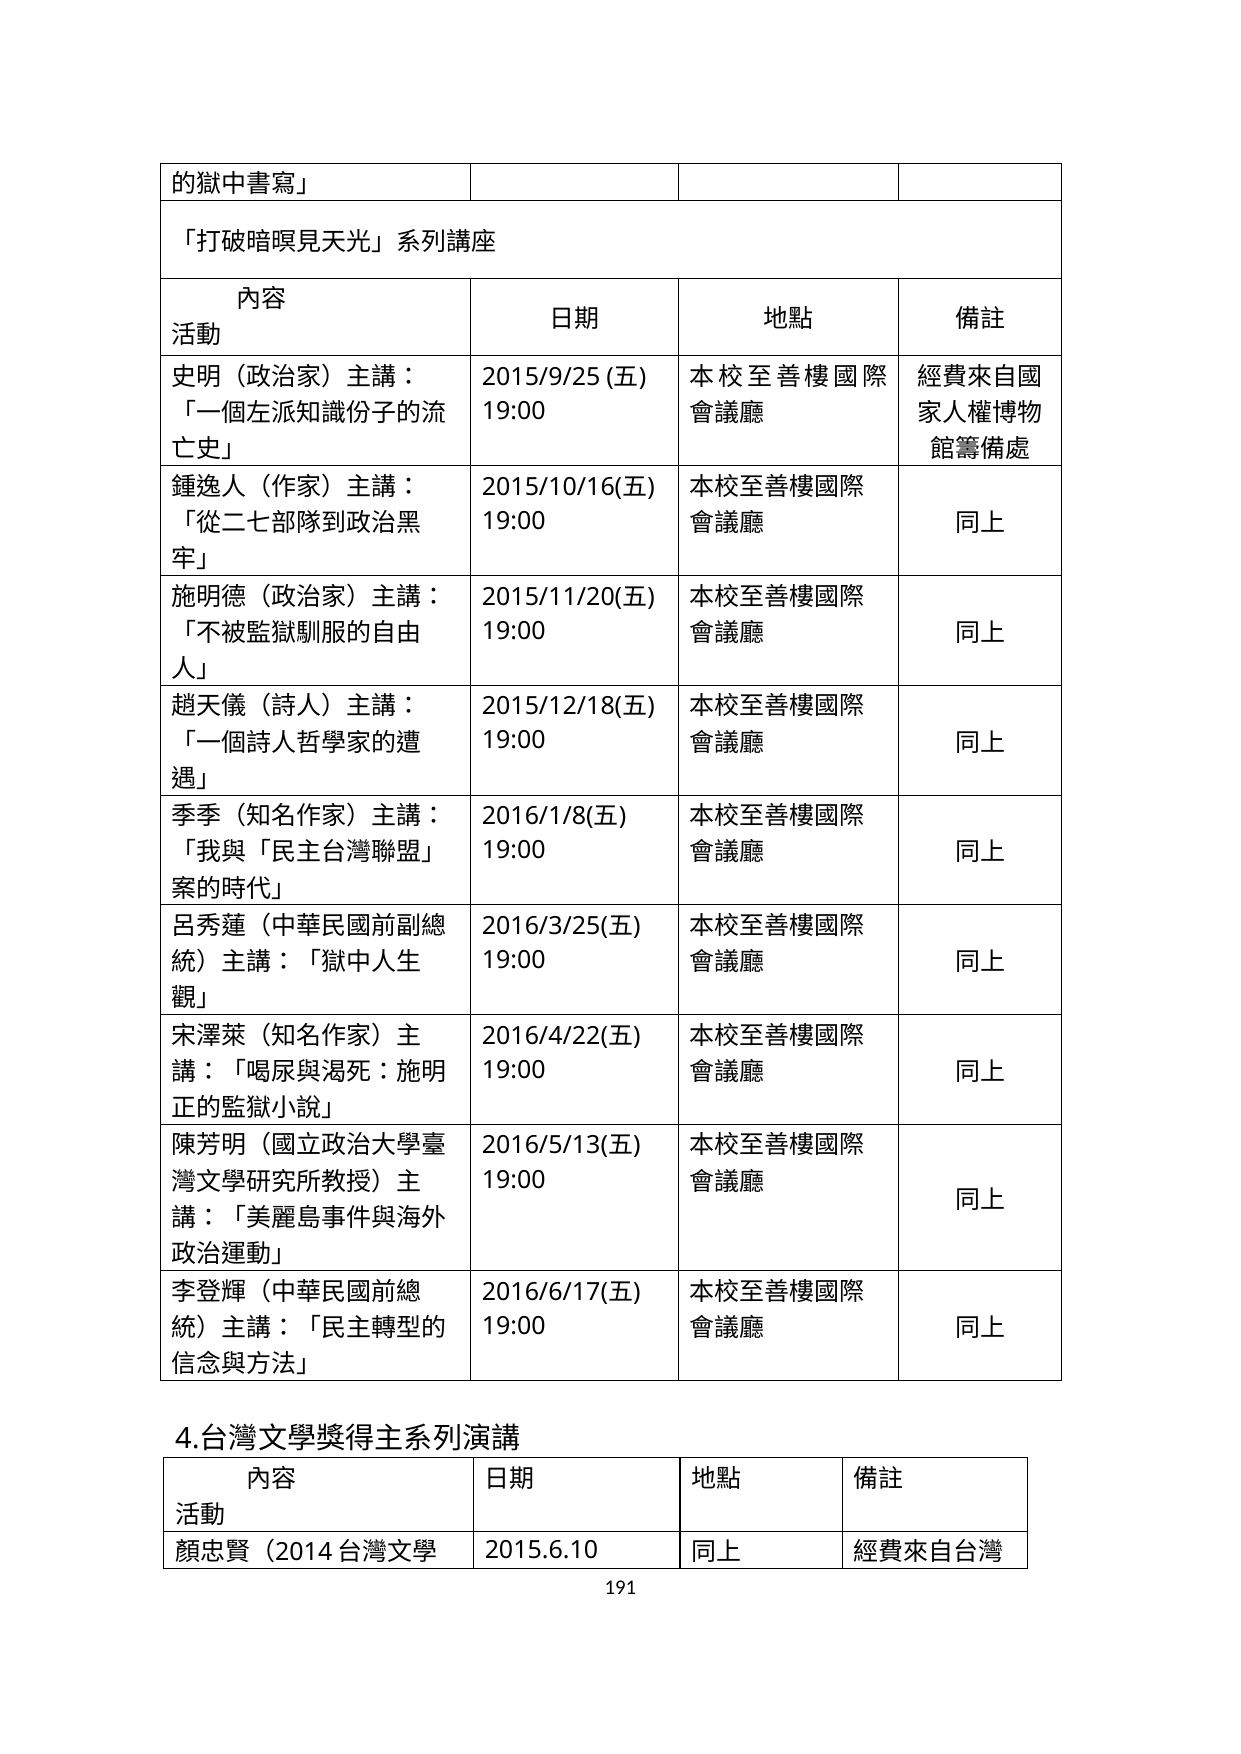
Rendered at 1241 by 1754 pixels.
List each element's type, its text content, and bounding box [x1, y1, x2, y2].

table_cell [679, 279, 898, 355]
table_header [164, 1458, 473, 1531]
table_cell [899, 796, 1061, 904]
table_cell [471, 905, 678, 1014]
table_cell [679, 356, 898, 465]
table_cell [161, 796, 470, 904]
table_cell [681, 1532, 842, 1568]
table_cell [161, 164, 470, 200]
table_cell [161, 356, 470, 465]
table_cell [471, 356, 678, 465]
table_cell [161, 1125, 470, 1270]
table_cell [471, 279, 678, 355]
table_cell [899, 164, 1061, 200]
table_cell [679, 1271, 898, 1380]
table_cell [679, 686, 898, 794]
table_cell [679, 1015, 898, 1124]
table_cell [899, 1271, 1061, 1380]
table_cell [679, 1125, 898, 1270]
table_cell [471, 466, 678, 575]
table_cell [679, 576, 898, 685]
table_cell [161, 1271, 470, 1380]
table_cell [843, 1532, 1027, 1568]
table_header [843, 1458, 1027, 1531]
text 4.台灣文學獎得主系列演講 [175, 1415, 1065, 1457]
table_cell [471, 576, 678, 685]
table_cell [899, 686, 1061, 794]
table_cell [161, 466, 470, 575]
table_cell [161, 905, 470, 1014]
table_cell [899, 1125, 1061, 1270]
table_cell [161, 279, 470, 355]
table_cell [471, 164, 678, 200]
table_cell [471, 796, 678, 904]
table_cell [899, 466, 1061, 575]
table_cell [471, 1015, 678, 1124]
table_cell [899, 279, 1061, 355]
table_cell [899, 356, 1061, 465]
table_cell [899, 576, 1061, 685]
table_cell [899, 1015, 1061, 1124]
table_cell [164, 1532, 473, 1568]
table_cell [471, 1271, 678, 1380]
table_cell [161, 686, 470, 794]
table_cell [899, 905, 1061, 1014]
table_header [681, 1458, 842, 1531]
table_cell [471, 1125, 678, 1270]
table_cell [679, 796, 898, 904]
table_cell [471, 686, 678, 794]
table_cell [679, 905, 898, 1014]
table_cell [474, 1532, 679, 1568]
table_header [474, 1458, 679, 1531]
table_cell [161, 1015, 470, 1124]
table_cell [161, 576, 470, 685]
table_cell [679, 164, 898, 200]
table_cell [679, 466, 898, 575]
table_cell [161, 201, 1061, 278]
